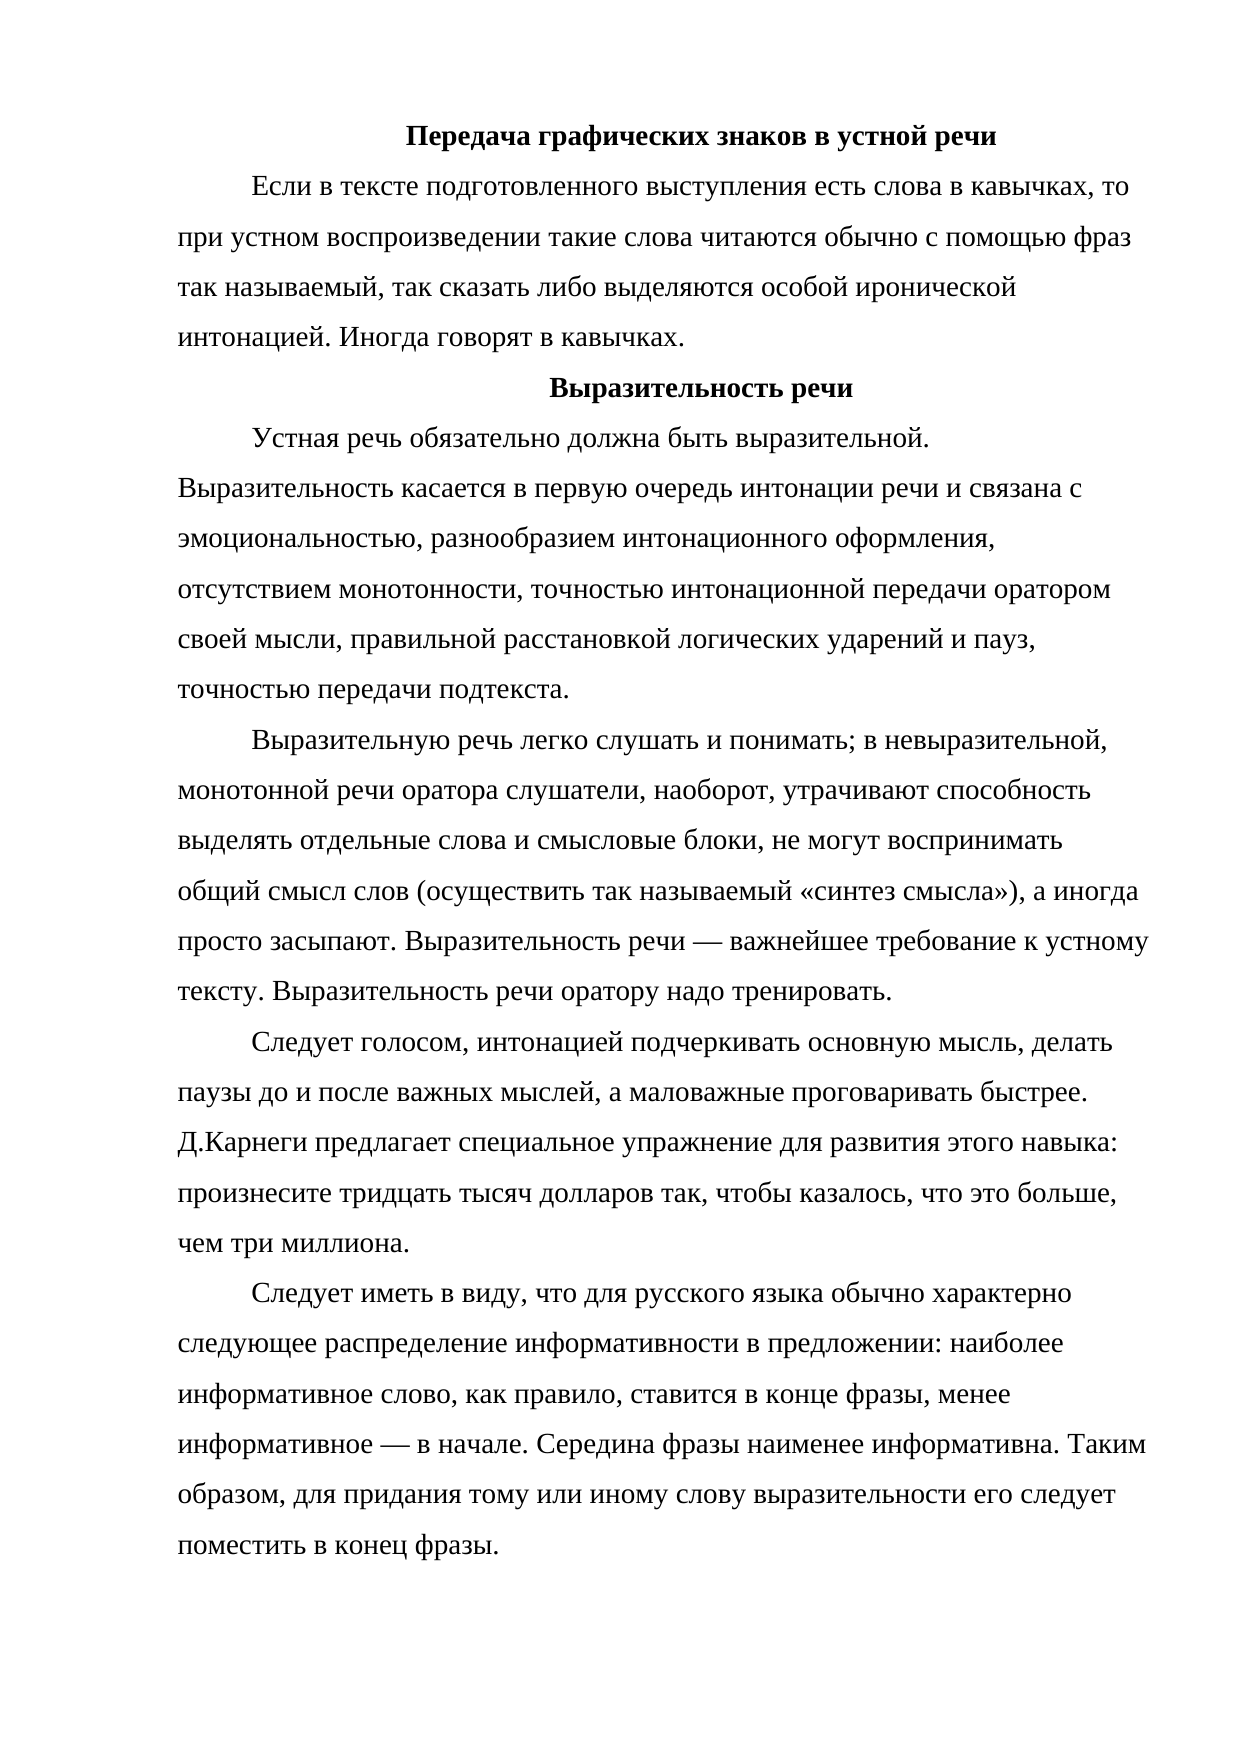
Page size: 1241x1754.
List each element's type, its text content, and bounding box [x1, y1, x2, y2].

text Следует иметь в виду, что для русского языка обычно характерно следующее распределение информативности в предложении: наиболее информативное слово, как правило, ставится в конце фразы, менее информативное — в начале. Середина фразы наименее информативна. Таким образом, для придания тому или иному слову выразительности его следует поместить в конец фразы. [177, 1275, 1152, 1560]
text Если в тексте подготовленного выступления есть слова в кавычках, то при устном воспроизведении такие слова читаются обычно с помощью фраз так называемый, так сказать либо выделяются особой иронической интонацией. Иногда говорят в кавычках. [177, 168, 1152, 353]
text Устная речь обязательно должна быть выразительной. Выразительность касается в первую очередь интонации речи и связана с эмоциональностью, разнообразием интонационного оформления, отсутствием монотонности, точностью интонационной передачи оратором своей мысли, правильной расстановкой логических ударений и пауз, точностью передачи подтекста. [177, 420, 1152, 705]
text Передача графических знаков в устной речи [177, 118, 1152, 152]
text Выразительную речь легко слушать и понимать; в невыразительной, монотонной речи оратора слушатели, наоборот, утрачивают способность выделять отдельные слова и смысловые блоки, не могут воспринимать общий смысл слов (осуществить так называемый «синтез смысла»), а иногда просто засыпают. Выразительность речи — важнейшее требование к устному тексту. Выразительность речи оратору надо тренировать. [177, 722, 1152, 1007]
text Следует голосом, интонацией подчеркивать основную мысль, делать паузы до и после важных мыслей, а маловажные проговаривать быстрее. Д.Карнеги предлагает специальное упражнение для развития этого навыка: произнесите тридцать тысяч долларов так, чтобы казалось, что это больше, чем три миллиона. [177, 1024, 1152, 1258]
text Выразительность речи [177, 370, 1152, 403]
